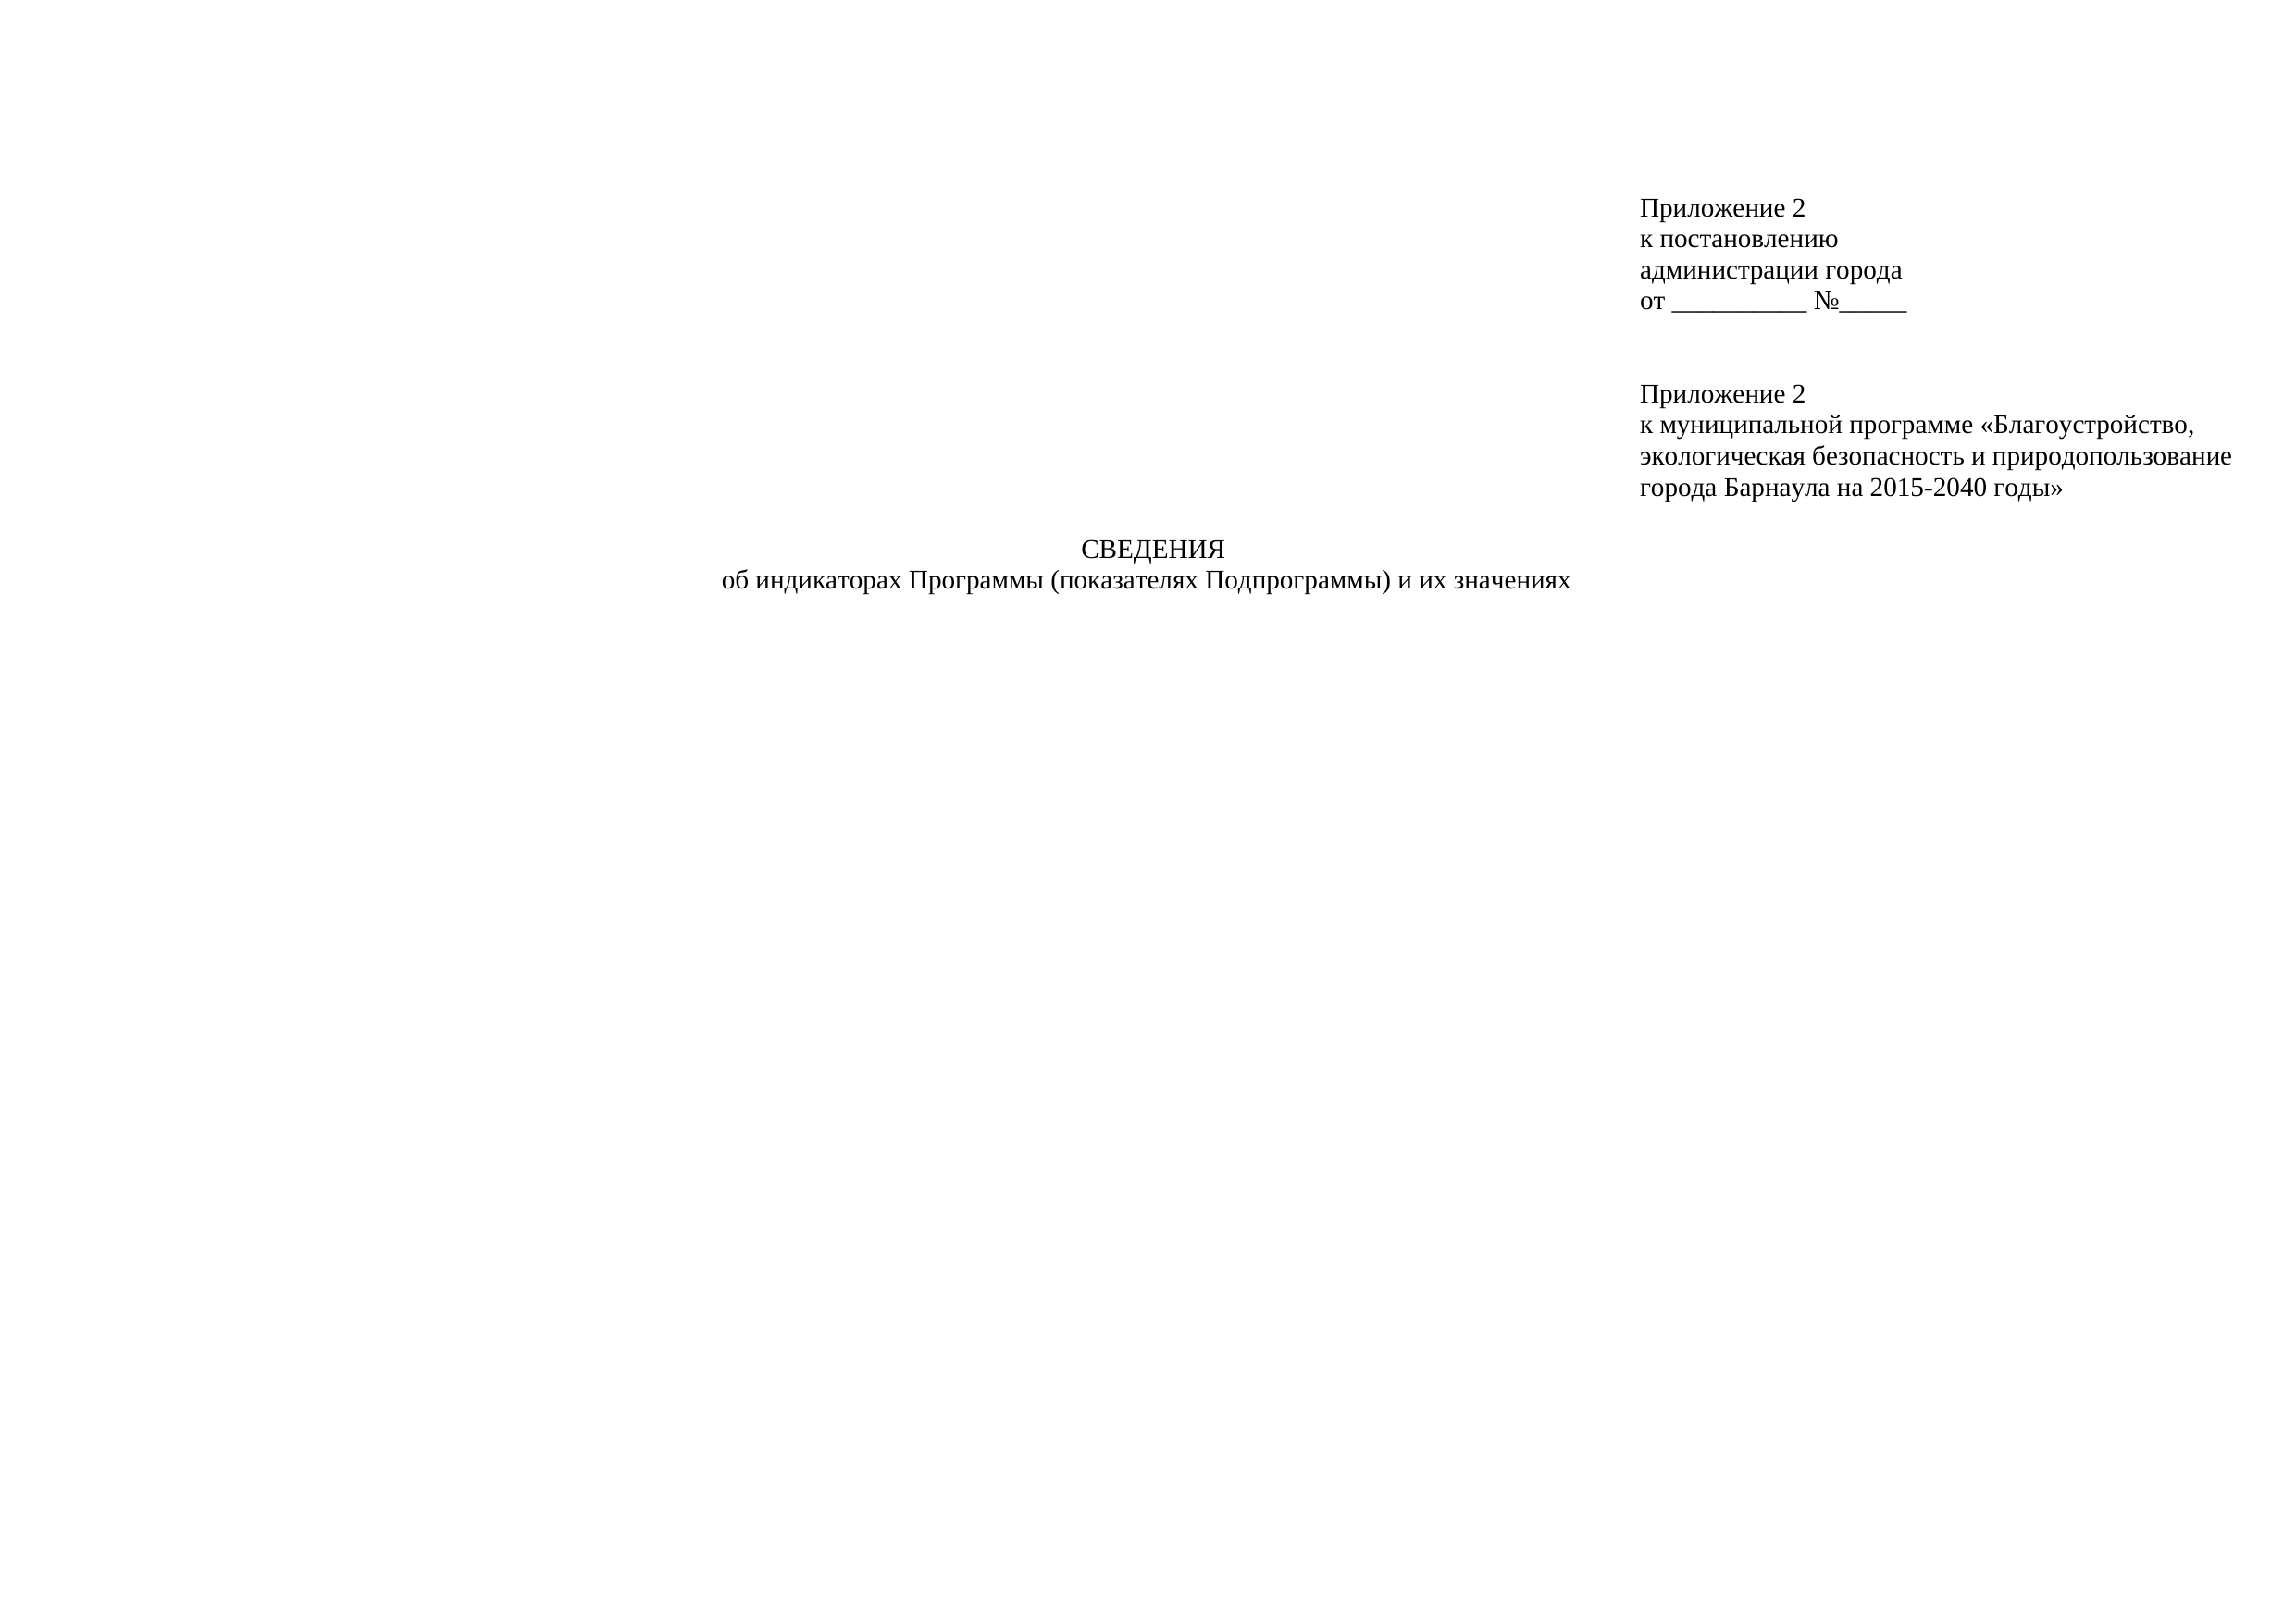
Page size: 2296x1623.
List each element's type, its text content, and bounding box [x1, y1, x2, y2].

text Приложение 2 [1640, 192, 2252, 222]
text СВЕДЕНИЯ [55, 533, 2252, 564]
text администрации города [1640, 254, 2252, 284]
text города Барнаула на 2015-2040 годы» [1640, 471, 2252, 502]
text к муниципальной программе «Благоустройство, экологическая безопасность и природопользование [1640, 409, 2252, 471]
text Приложение 2 [1640, 378, 2252, 409]
text об индикаторах Программы (показателях Подпрограммы) и их значениях [41, 564, 2252, 595]
text от __________ №_____ [1640, 284, 2252, 316]
text к постановлению [1640, 222, 2252, 254]
